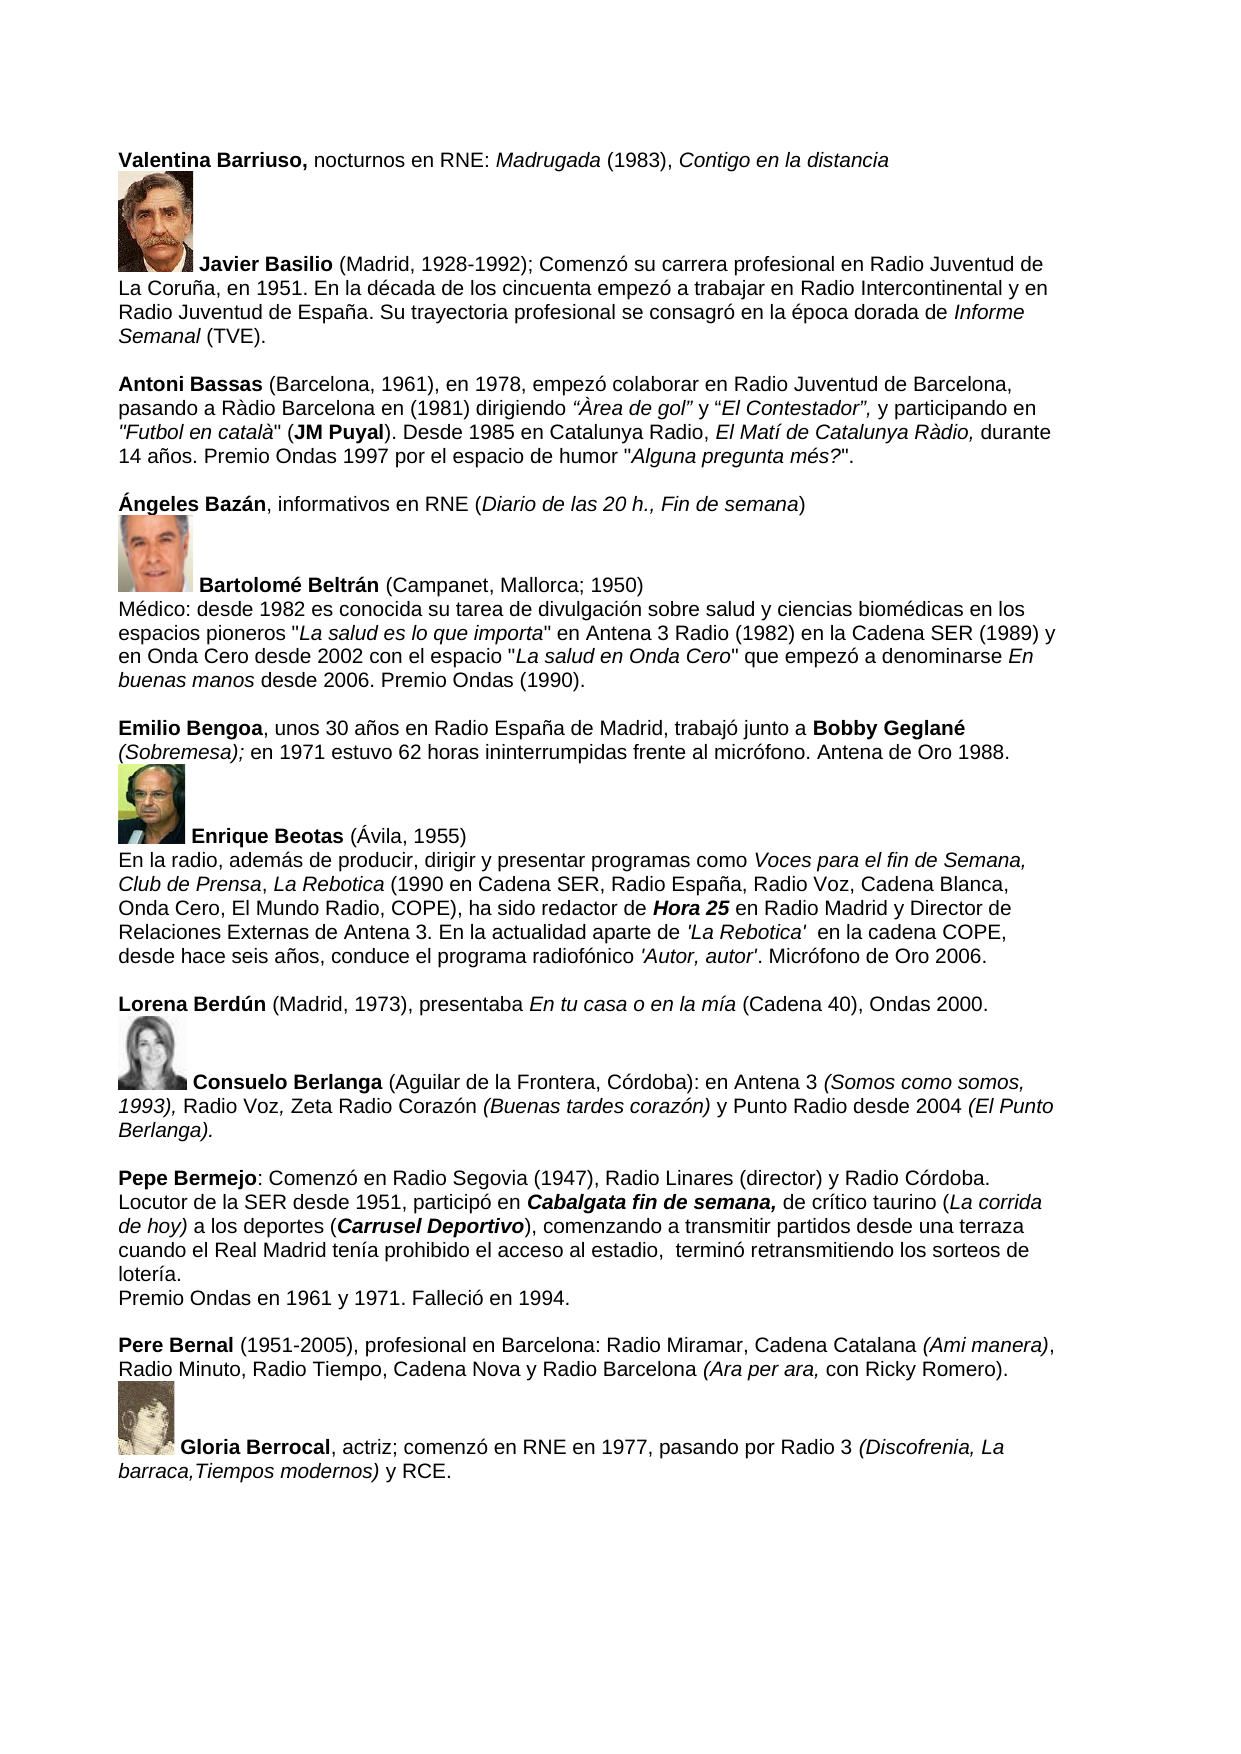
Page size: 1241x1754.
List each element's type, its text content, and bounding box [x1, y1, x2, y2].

text Premio Ondas en 1961 y 1971. Falleció en 1994. [118, 1285, 1063, 1309]
text Javier Basilio (Madrid, 1928-1992); Comenzó su carrera profesional en Radio Juventud de , en 1951. En la década de los cincuenta empezó a trabajar en Radio Intercontinental y en Radio Juventud de España. Su trayectoria profesional se consagró en la época dorada de Informe Semanal (TVE). [118, 172, 1063, 348]
text Consuelo Berlanga (Aguilar de , Córdoba): en Antena 3 (Somos como somos, 1993), Radio Voz, Zeta Radio Corazón (Buenas tardes corazón) y Punto Radio desde 2004 (El Punto Berlanga). [118, 1016, 1063, 1142]
picture [118, 1381, 175, 1455]
text Pere Bernal (1951-2005), profesional en Barcelona: Radio Miramar, Cadena Catalana (Ami manera), Radio Minuto, Radio Tiempo, Cadena Nova y Radio Barcelona (Ara per ara, con Ricky Romero). [118, 1333, 1063, 1381]
text Emilio Bengoa, unos 30 años en Radio España de Madrid, trabajó junto a Bobby Geglané (Sobremesa); en 1971 estuvo 62 horas ininterrumpidas frente al micrófono. Antena de Oro 1988. [118, 716, 1063, 764]
text Pepe Bermejo: Comenzó en Radio Segovia (1947), Radio Linares (director) y Radio Córdoba. Locutor de la SER desde 1951, participó en Cabalgata fin de semana, de crítico taurino (La corrida de hoy) a los deportes (Carrusel Deportivo), comenzando a transmitir partidos desde una terraza cuando el Real Madrid tenía prohibido el acceso al estadio, terminó retransmitiendo los sorteos de lotería. [118, 1166, 1063, 1285]
picture [118, 1016, 187, 1090]
text En la radio, además de producir, dirigir y presentar programas como Voces para el fin de Semana, Club de Prensa, (1990 en Cadena SER, Radio España, Radio Voz, Cadena Blanca, Onda Cero, El Mundo Radio, COPE), ha sido redactor de Hora 25 en Radio Madrid y Director de Relaciones Externas de Antena 3. En la actualidad aparte de ' en la cadena COPE, desde hace seis años, conduce el programa radiofónico 'Autor, autor'. Micrófono de Oro 2006. [118, 848, 1063, 968]
text Ángeles Bazán, informativos en RNE (Diario de las 20 h., Fin de semana) [118, 492, 1063, 516]
picture [118, 764, 186, 844]
text Lorena Berdún (Madrid, 1973), presentaba En tu casa o en la mía (Cadena 40), Ondas 2000. [118, 992, 1063, 1016]
text Gloria Berrocal, actriz; comenzó en RNE en 1977, pasando por Radio 3 (Discofrenia, La barraca,Tiempos modernos) y RCE. [118, 1381, 1063, 1483]
picture [118, 171, 194, 272]
text Antoni Bassas (Barcelona, 1961), en 1978, empezó colaborar en Radio Juventud de Barcelona, pasando a Ràdio Barcelona en (1981) dirigiendo “Àrea de gol” y “El Contestador”, y participando en "Futbol en català" (JM Puyal). Desde 1985 en Catalunya Radio, El Matí de Catalunya Ràdio, durante 14 años. Premio Ondas 1997 por el espacio de humor "Alguna pregunta més?". [118, 372, 1063, 468]
text Valentina Barriuso, nocturnos en RNE: Madrugada (1983), Contigo en la distancia [118, 148, 1063, 172]
text Médico: desde 1982 es conocida su tarea de divulgación sobre salud y ciencias biomédicas en los espacios pioneros "La salud es lo que importa" en Antena 3 Radio (1982) en (1989) y en Onda Cero desde 2002 con el espacio "La salud en Onda Cero" que empezó a denominarse En buenas manos desde 2006. Premio Ondas (1990). [118, 596, 1063, 692]
picture [118, 515, 194, 592]
text Bartolomé Beltrán (Campanet, Mallorca; 1950) [118, 516, 1063, 596]
text Enrique Beotas (Ávila, 1955) [118, 764, 1063, 848]
